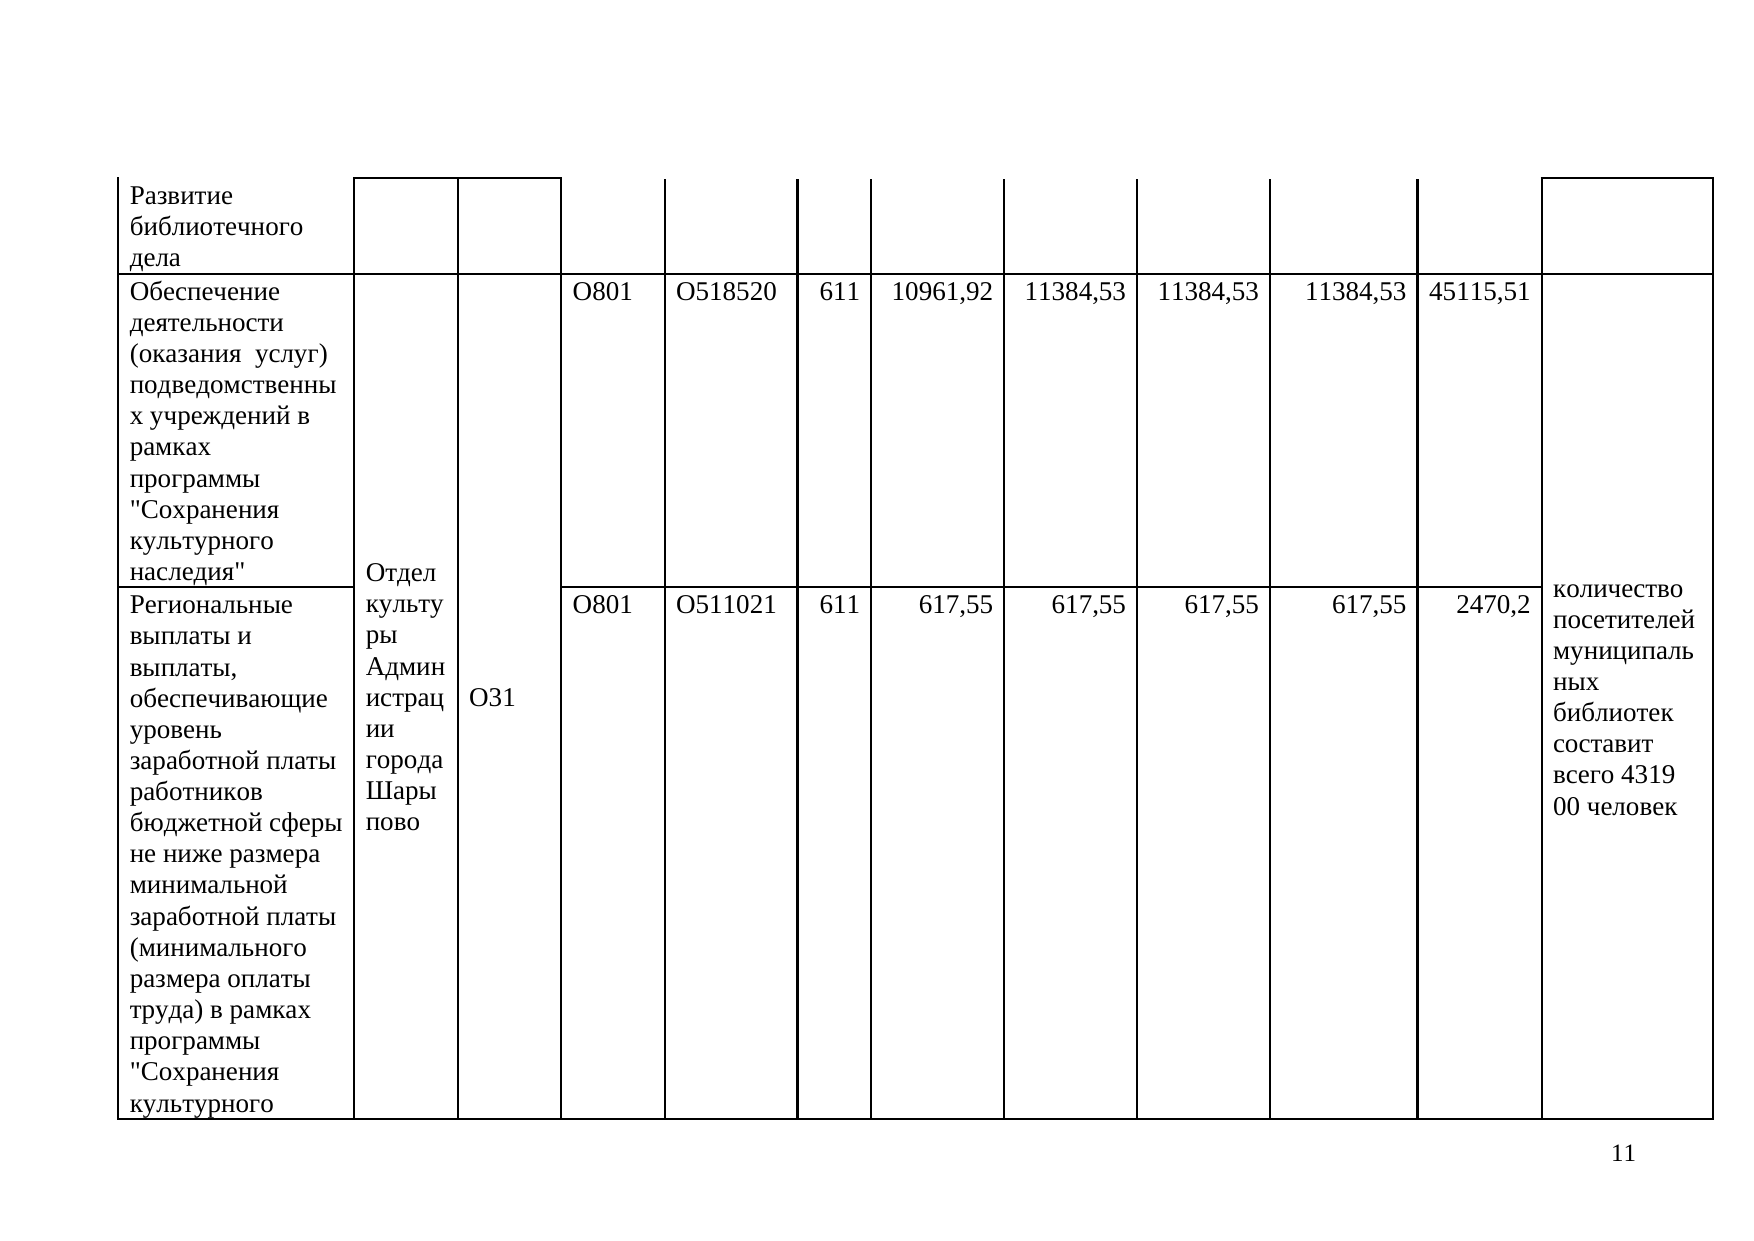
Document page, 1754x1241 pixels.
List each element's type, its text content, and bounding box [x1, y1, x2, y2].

table_cell [665, 177, 797, 273]
table_cell 11384,53 [1138, 275, 1269, 586]
table_cell 2470,2 [1419, 588, 1541, 1118]
table_cell [1004, 177, 1137, 273]
table_cell [1270, 177, 1417, 273]
table_cell 611 [799, 275, 870, 586]
table_cell О801 [562, 588, 664, 1118]
table_cell [562, 177, 664, 273]
table_cell О801 [562, 275, 664, 586]
table_cell [1418, 177, 1541, 273]
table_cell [119, 588, 353, 1118]
table_cell 11384,53 [1005, 275, 1136, 586]
table_cell [871, 177, 1004, 273]
table_cell 617,55 [1271, 588, 1416, 1118]
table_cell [119, 177, 353, 273]
table_cell [1137, 177, 1270, 273]
table_cell О31 [459, 275, 560, 1118]
table_cell 617,55 [872, 588, 1003, 1118]
table_cell [355, 179, 457, 273]
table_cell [355, 275, 457, 1118]
table_cell [1543, 179, 1712, 273]
table_cell 617,55 [1138, 588, 1269, 1118]
table_cell О511021 [666, 588, 796, 1118]
table_cell [798, 177, 871, 273]
table_cell количество посетителей муниципальных библиотек составит всего 4319 00 человек [1543, 275, 1712, 1118]
table_cell Обеспечение деятельности (оказания услуг) подведомственных учреждений в рамках программы "Сохранения культурного наследия" [119, 275, 353, 586]
table_cell 611 [799, 588, 870, 1118]
table_cell 11384,53 [1271, 275, 1416, 586]
table_cell О518520 [666, 275, 796, 586]
table_cell [459, 179, 560, 273]
table_cell 10961,92 [872, 275, 1003, 586]
table_cell 617,55 [1005, 588, 1136, 1118]
table_cell 45115,51 [1419, 275, 1541, 586]
